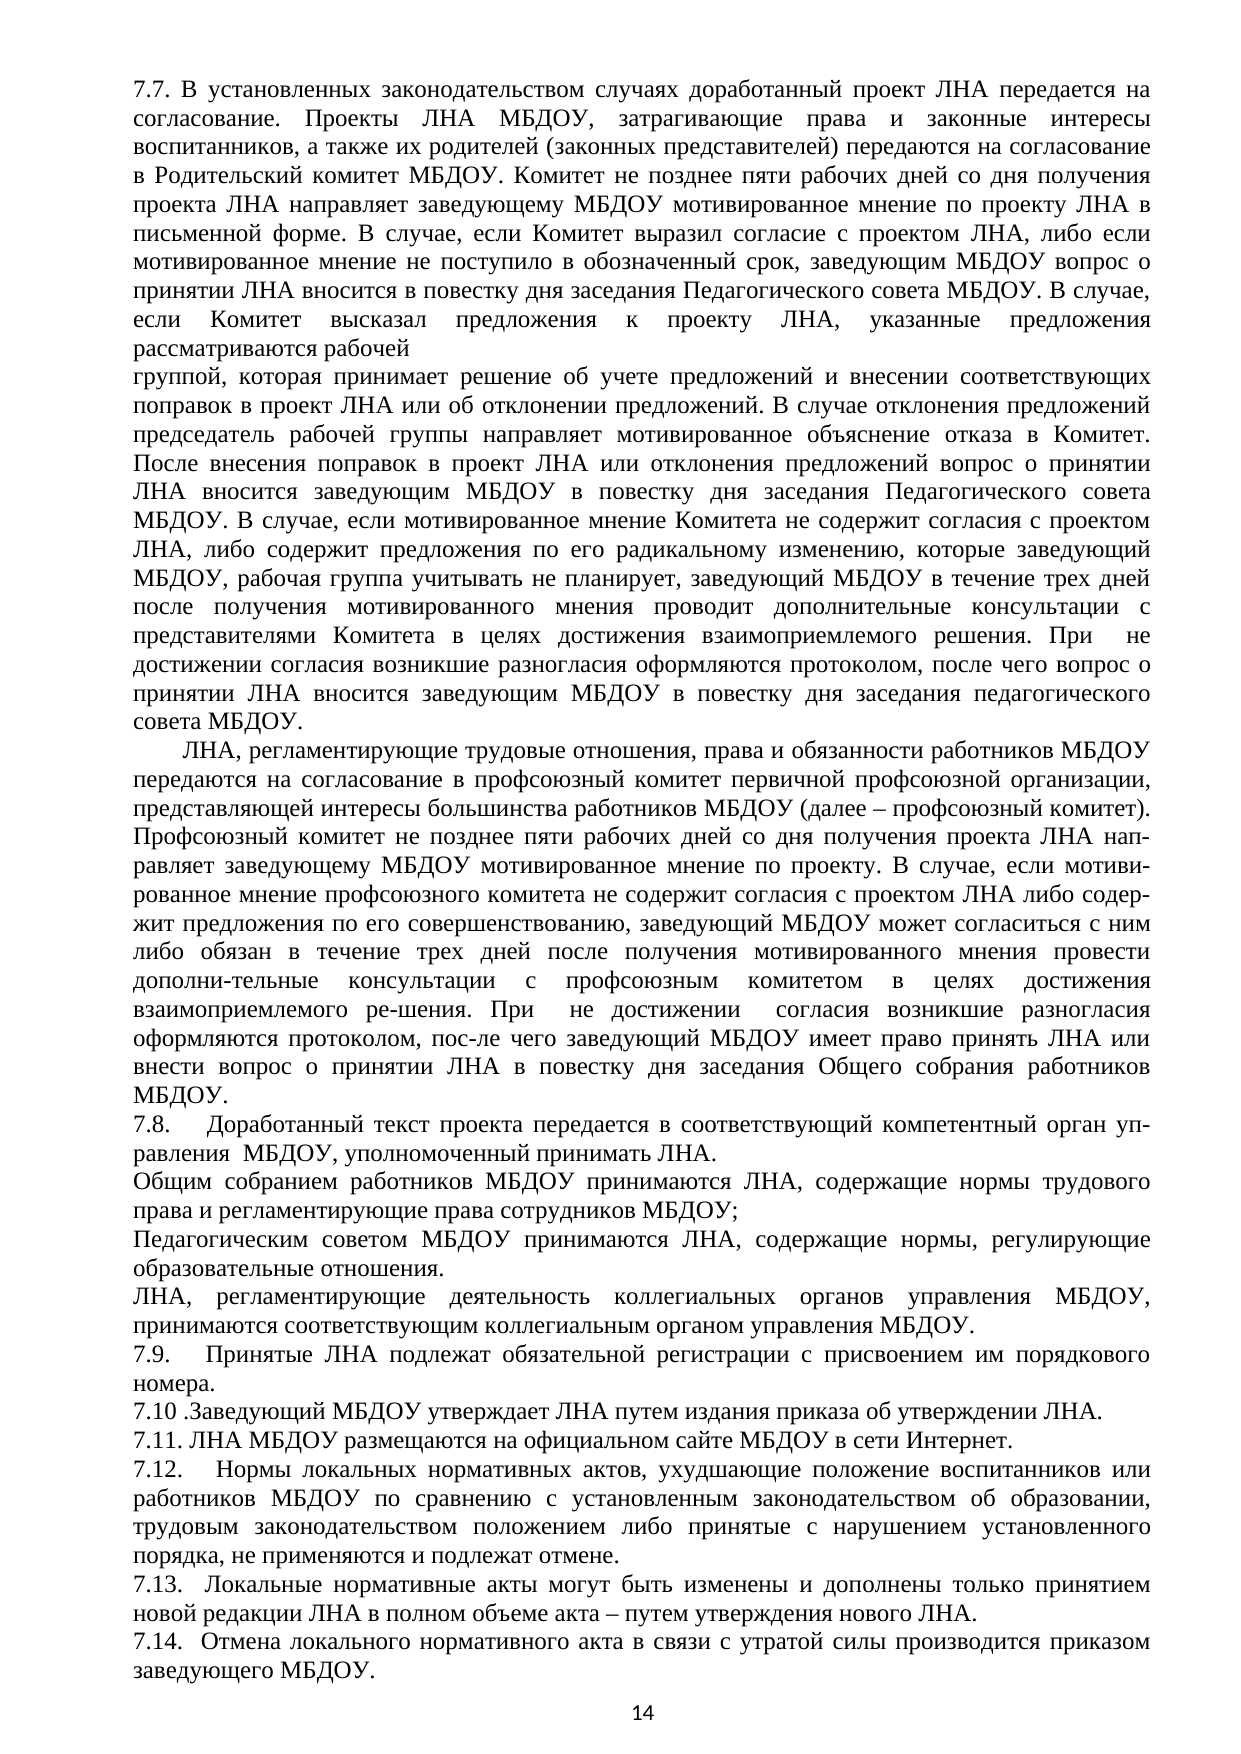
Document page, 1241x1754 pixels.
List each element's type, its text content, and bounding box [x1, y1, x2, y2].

text 7.7. В установленных законодательством случаях доработанный проект ЛНА передается на согласование. Проекты ЛНА МБДОУ, затрагивающие права и законные интересы воспитанников, а также их родителей (законных представителей) передаются на согласование в Родительский комитет МБДОУ. Комитет не позднее пяти рабочих дней со дня получения проекта ЛНА направляет заведующему МБДОУ мотивированное мнение по проекту ЛНА в письменной форме. В случае, если Комитет выразил согласие с проектом ЛНА, либо если мотивированное мнение не поступило в обозначенный срок, заведующим МБДОУ вопрос о принятии ЛНА вносится в повестку дня заседания Педагогического совета МБДОУ. В случае, если Комитет высказал предложения к проекту ЛНА, указанные предложения рассматриваются рабочей [133, 74, 1152, 361]
text Общим собранием работников МБДОУ принимаются ЛНА, содержащие нормы трудового права и регламентирующие права сотрудников МБДОУ; [133, 1166, 1152, 1224]
text Педагогическим советом МБДОУ принимаются ЛНА, содержащие нормы, регулирующие образовательные отношения. [133, 1224, 1152, 1281]
text 7.12. Нормы локальных нормативных актов, ухудшающие положение воспитанников или работников МБДОУ по сравнению с установленным законодательством об образовании, трудовым законодательством положением либо принятые с нарушением установленного порядка, не применяются и подлежат отмене. [133, 1454, 1152, 1569]
text 7.14. Отмена локального нормативного акта в связи с утратой силы производится приказом заведующего МБДОУ. [133, 1626, 1152, 1684]
text 7.11. ЛНА МБДОУ размещаются на официальном сайте МБДОУ в сети Интернет. [133, 1425, 1152, 1454]
text 7.8. Доработанный текст проекта передается в соответствующий компетентный орган уп-равления МБДОУ, уполномоченный принимать ЛНА. [133, 1109, 1152, 1166]
text 7.9. Принятые ЛНА подлежат обязательной регистрации с присвоением им порядкового номера. [133, 1339, 1152, 1396]
text 7.10 .Заведующий МБДОУ утверждает ЛНА путем издания приказа об утверждении ЛНА. [133, 1396, 1152, 1425]
text группой, которая принимает решение об учете предложений и внесении соответствующих поправок в проект ЛНА или об отклонении предложений. В случае отклонения предложений председатель рабочей группы направляет мотивированное объяснение отказа в Комитет. После внесения поправок в проект ЛНА или отклонения предложений вопрос о принятии ЛНА вносится заведующим МБДОУ в повестку дня заседания Педагогического совета МБДОУ. В случае, если мотивированное мнение Комитета не содержит согласия с проектом ЛНА, либо содержит предложения по его радикальному изменению, которые заведующий МБДОУ, рабочая группа учитывать не планирует, заведующий МБДОУ в течение трех дней после получения мотивированного мнения проводит дополнительные консультации с представителями Комитета в целях достижения взаимоприемлемого решения. При не достижении согласия возникшие разногласия оформляются протоколом, после чего вопрос о принятии ЛНА вносится заведующим МБДОУ в повестку дня заседания педагогического совета МБДОУ. [133, 361, 1152, 735]
text ЛНА, регламентирующие деятельность коллегиальных органов управления МБДОУ, принимаются соответствующим коллегиальным органом управления МБДОУ. [133, 1281, 1152, 1339]
text 7.13. Локальные нормативные акты могут быть изменены и дополнены только принятием новой редакции ЛНА в полном объеме акта – путем утверждения нового ЛНА. [133, 1569, 1152, 1626]
text ЛНА, регламентирующие трудовые отношения, права и обязанности работников МБДОУ передаются на согласование в профсоюзный комитет первичной профсоюзной организации, представляющей интересы большинства работников МБДОУ (далее – профсоюзный комитет). Профсоюзный комитет не позднее пяти рабочих дней со дня получения проекта ЛНА нап-равляет заведующему МБДОУ мотивированное мнение по проекту. В случае, если мотиви-рованное мнение профсоюзного комитета не содержит согласия с проектом ЛНА либо содер-жит предложения по его совершенствованию, заведующий МБДОУ может согласиться с ним либо обязан в течение трех дней после получения мотивированного мнения провести дополни-тельные консультации с профсоюзным комитетом в целях достижения взаимоприемлемого ре-шения. При не достижении согласия возникшие разногласия оформляются протоколом, пос-ле чего заведующий МБДОУ имеет право принять ЛНА или внести вопрос о принятии ЛНА в повестку дня заседания Общего собрания работников МБДОУ. [133, 735, 1152, 1109]
